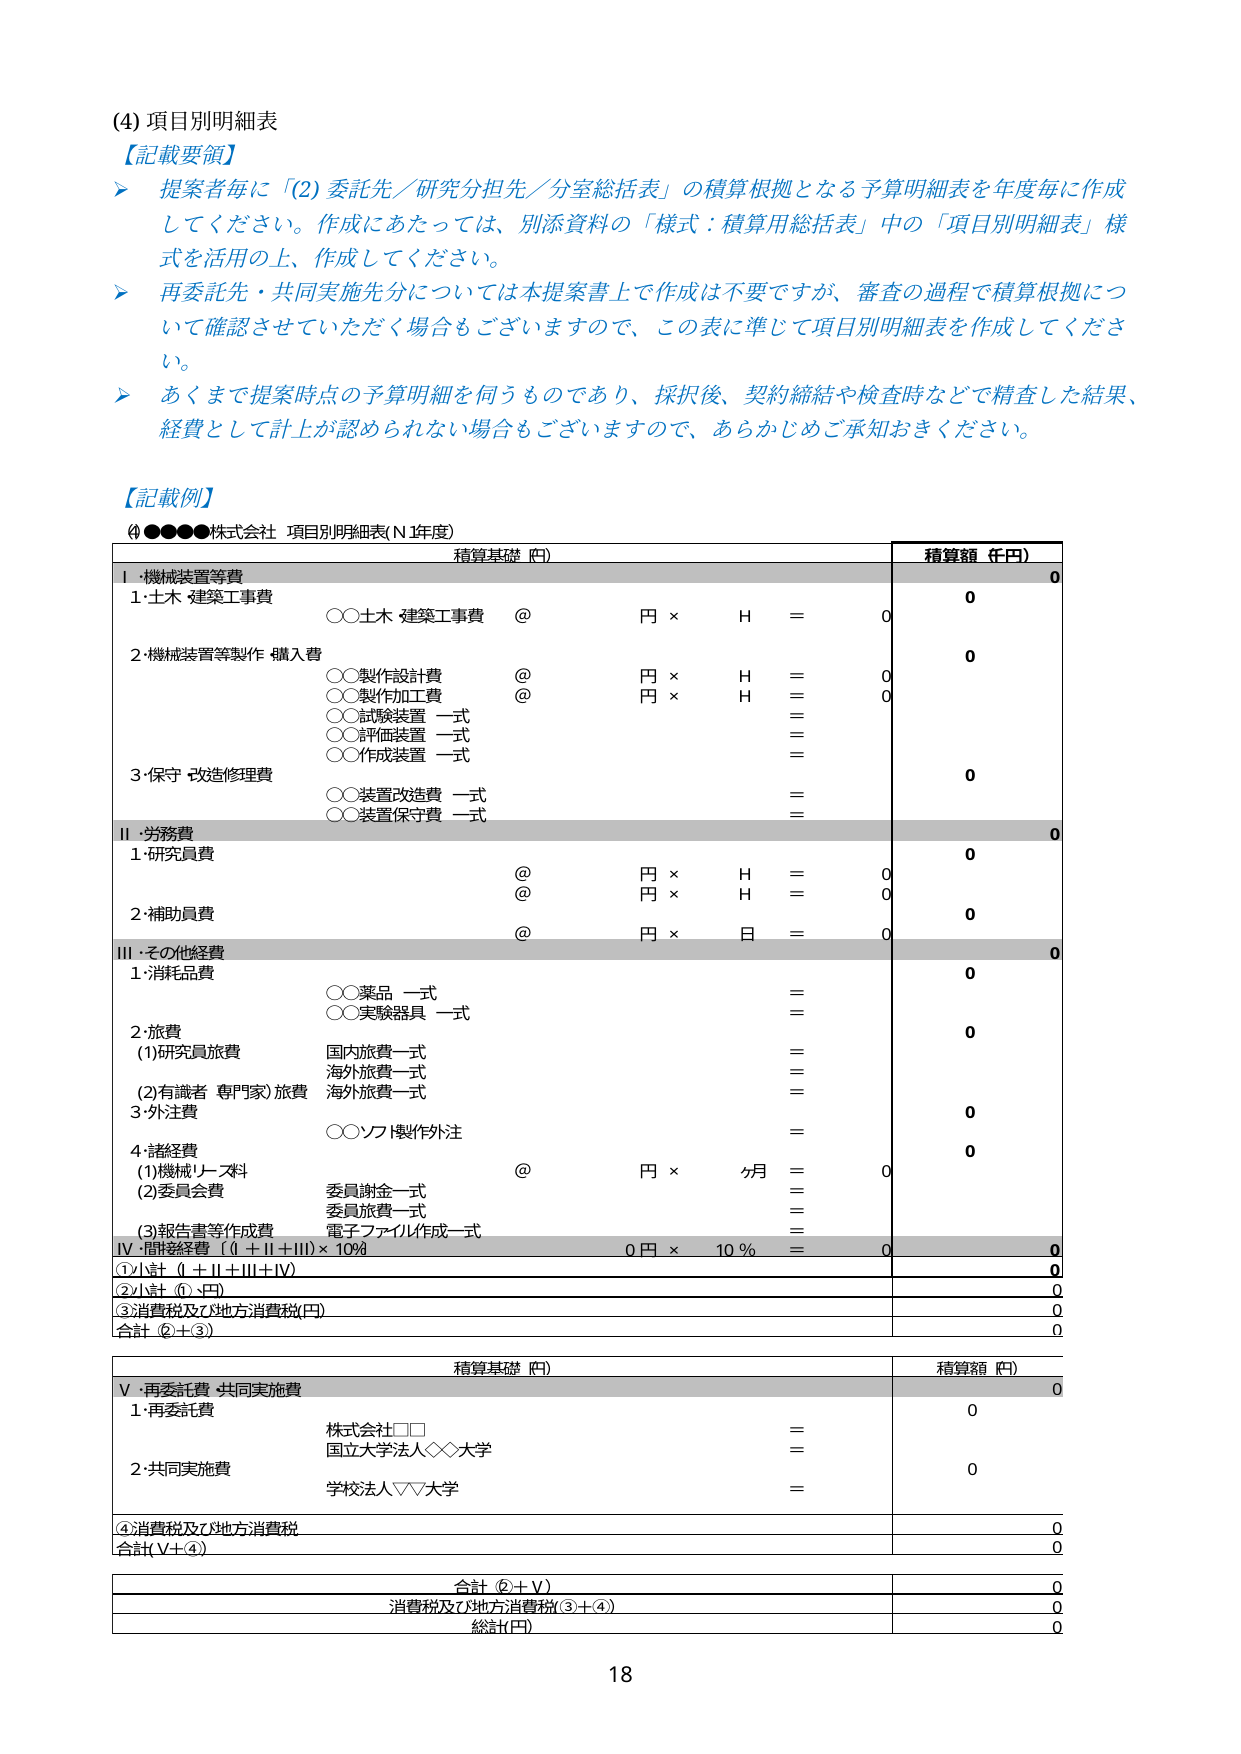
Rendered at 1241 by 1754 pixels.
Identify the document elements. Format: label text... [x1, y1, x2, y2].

list 提案者毎に「(2) 委託先／研究分担先／分室総括表」の積算根拠となる予算明細表を年度毎に作成してください。作成にあたっては、別添資料の「様式：積算用総括表」中の「項目別明細表」様式を活用の上、作成してください。 [112, 171, 1128, 274]
list 再委託先・共同実施先分については本提案書上で作成は不要ですが、審査の過程で積算根拠について確認させていただく場合もございますので、この表に準じて項目別明細表を作成してください。 [112, 274, 1128, 377]
text 【記載要領】 [112, 137, 1128, 171]
text 【記載例】 [112, 480, 1128, 514]
list あくまで提案時点の予算明細を伺うものであり、採択後、契約締結や検査時などで精査した結果、経費として計上が認められない場合もございますので、あらかじめご承知おきください。 [112, 377, 1128, 445]
text (4) 項目別明細表 [112, 103, 1128, 137]
